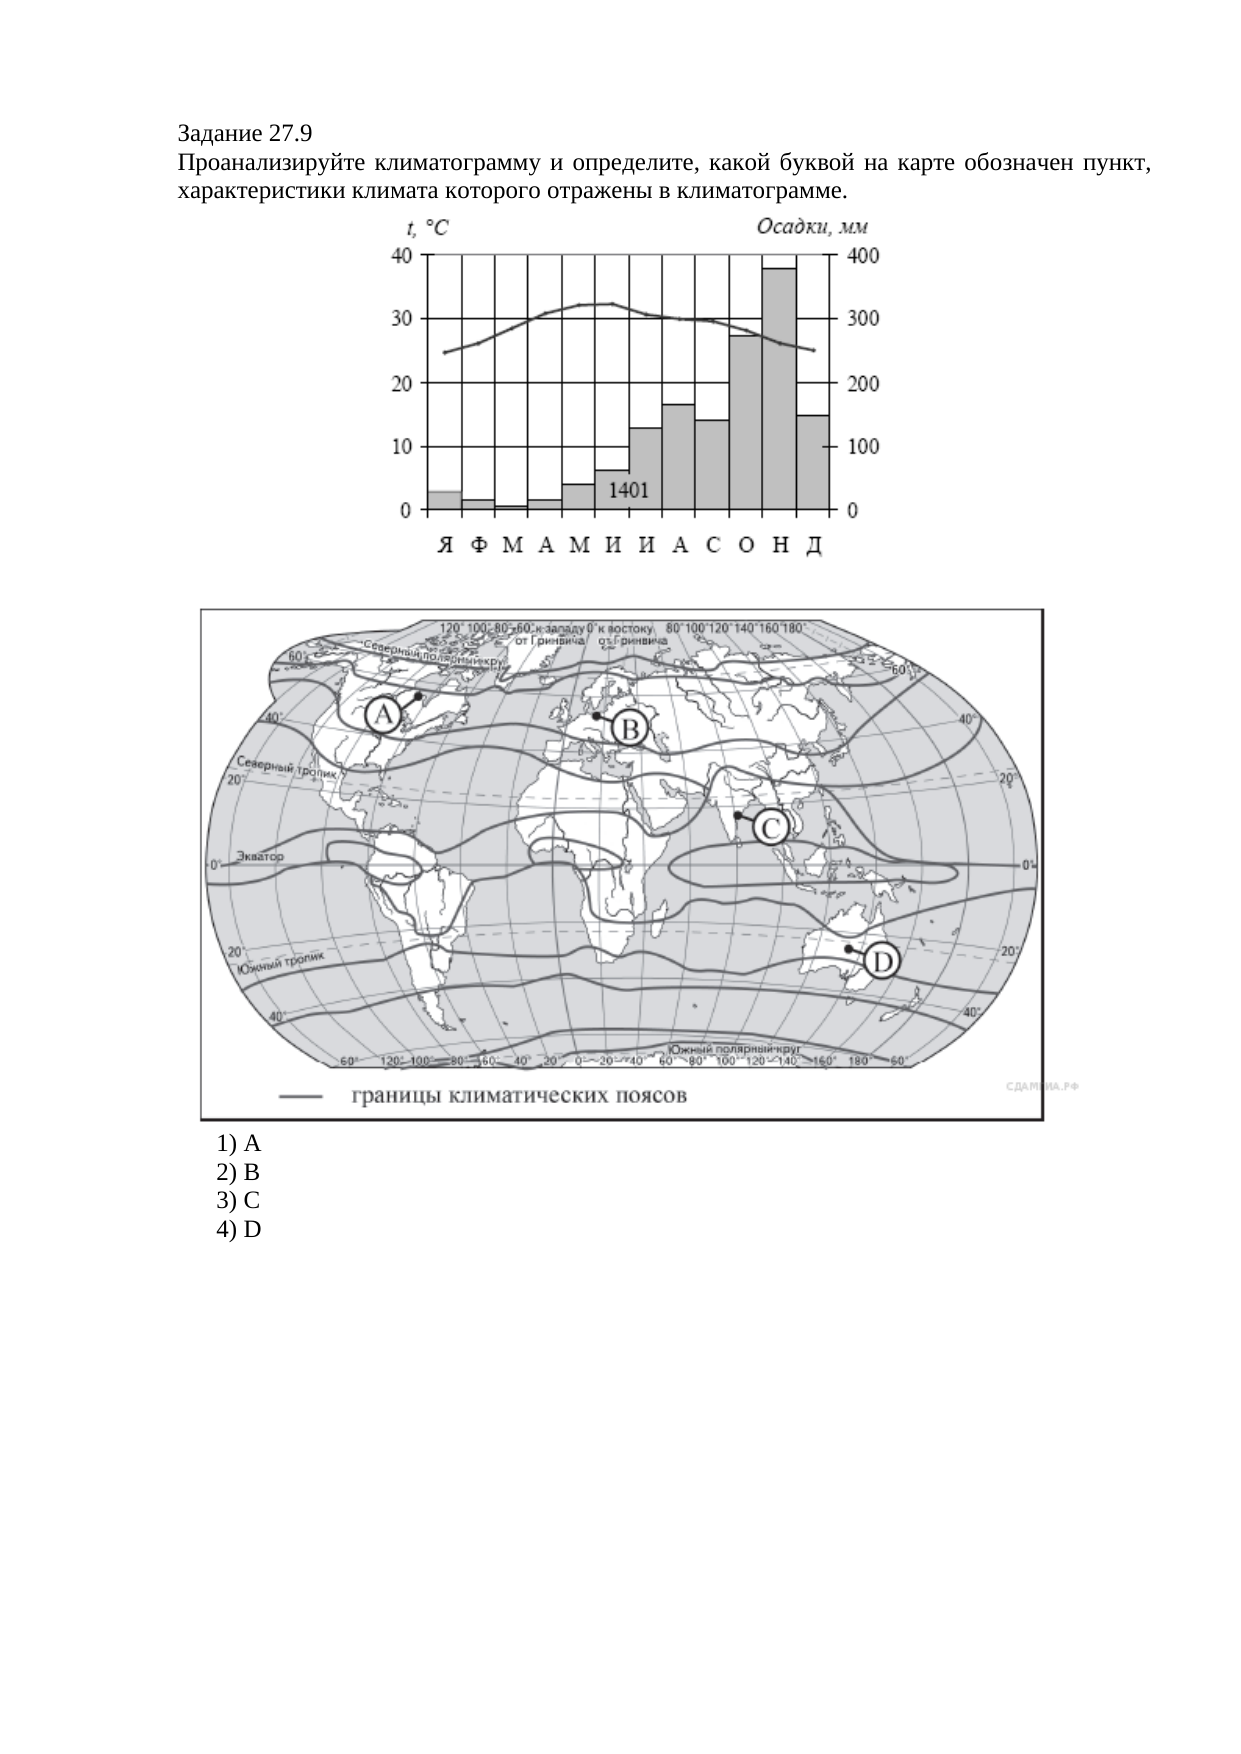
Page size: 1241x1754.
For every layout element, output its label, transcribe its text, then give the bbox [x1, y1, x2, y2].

picture [177, 204, 1082, 1128]
text 2) B [177, 1157, 1152, 1185]
text 1) A [177, 1128, 1152, 1157]
text 3) C [177, 1185, 1152, 1214]
text Проанализируйте климатограмму и определите, какой буквой на карте обозначен пункт, характеристики климата которого отражены в климатограмме. [848, 147, 1152, 204]
text 4) D [177, 1214, 1152, 1243]
text Задание 27.9 [177, 118, 1152, 147]
